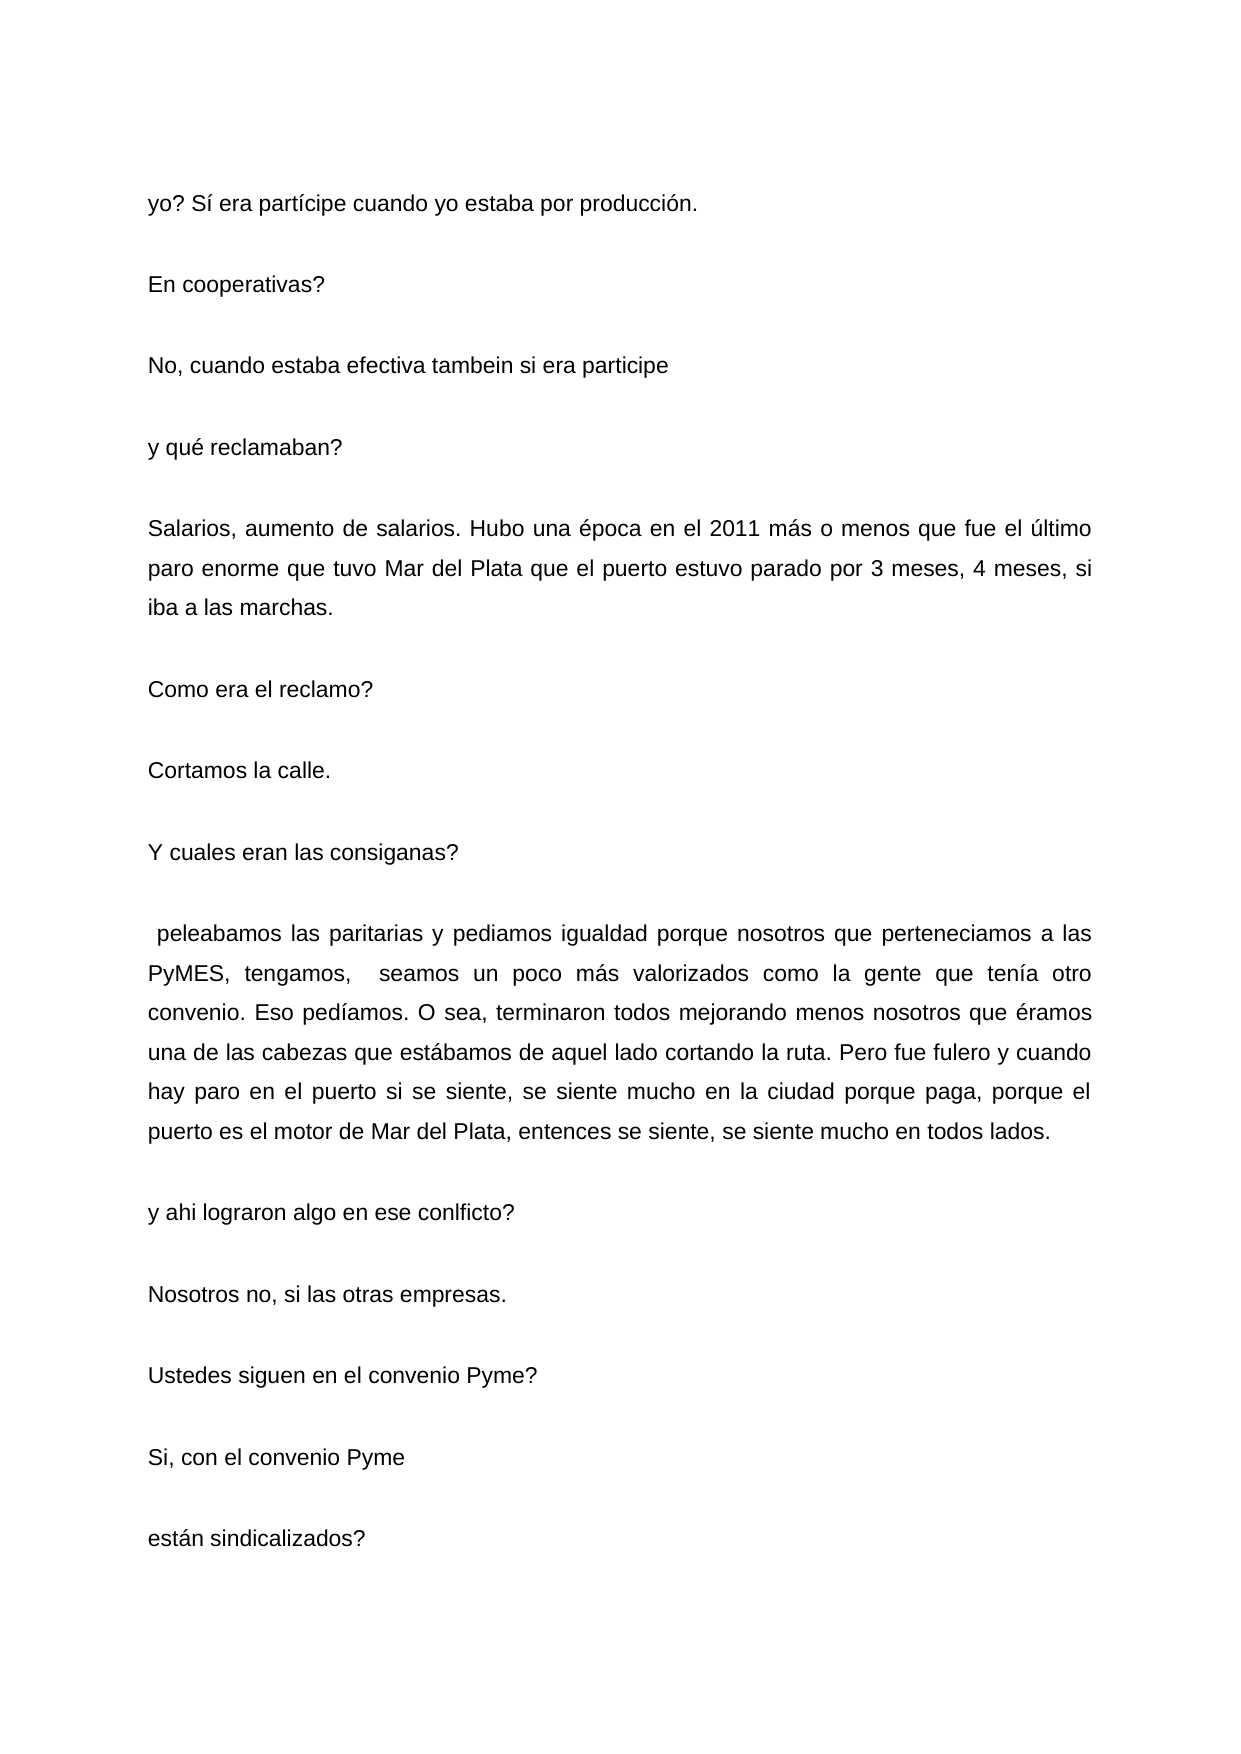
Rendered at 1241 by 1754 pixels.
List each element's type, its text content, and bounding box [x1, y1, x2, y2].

text Si, con el convenio Pyme [148, 1443, 1093, 1470]
text peleabamos las paritarias y pediamos igualdad porque nosotros que perteneciamos a las PyMES, tengamos, seamos un poco más valorizados como la gente que tenía otro convenio. Eso pedíamos. O sea, terminaron todos mejorando menos nosotros que éramos una de las cabezas que estábamos de aquel lado cortando la ruta. Pero fue fulero y cuando hay paro en el puerto si se siente, se siente mucho en la ciudad porque paga, porque el puerto es el motor de Mar del Plata, entences se siente, se siente mucho en todos lados. [148, 920, 1093, 1144]
text yo? Sí era partícipe cuando yo estaba por producción. [148, 189, 1093, 216]
text Ustedes siguen en el convenio Pyme? [148, 1362, 1093, 1388]
text En cooperativas? [148, 271, 1093, 297]
text Nosotros no, si las otras empresas. [148, 1281, 1093, 1307]
text Como era el reclamo? [148, 676, 1093, 702]
text Y cuales eran las consiganas? [148, 839, 1093, 865]
text No, cuando estaba efectiva tambein si era participe [148, 352, 1093, 379]
text y ahi lograron algo en ese conlficto? [148, 1199, 1093, 1225]
text Salarios, aumento de salarios. Hubo una época en el 2011 más o menos que fue el último paro enorme que tuvo Mar del Plata que el puerto estuvo parado por 3 meses, 4 meses, si iba a las marchas. [148, 515, 1093, 621]
text están sindicalizados? [148, 1525, 1093, 1551]
text Cortamos la calle. [148, 757, 1093, 784]
text y qué reclamaban? [148, 434, 1093, 460]
